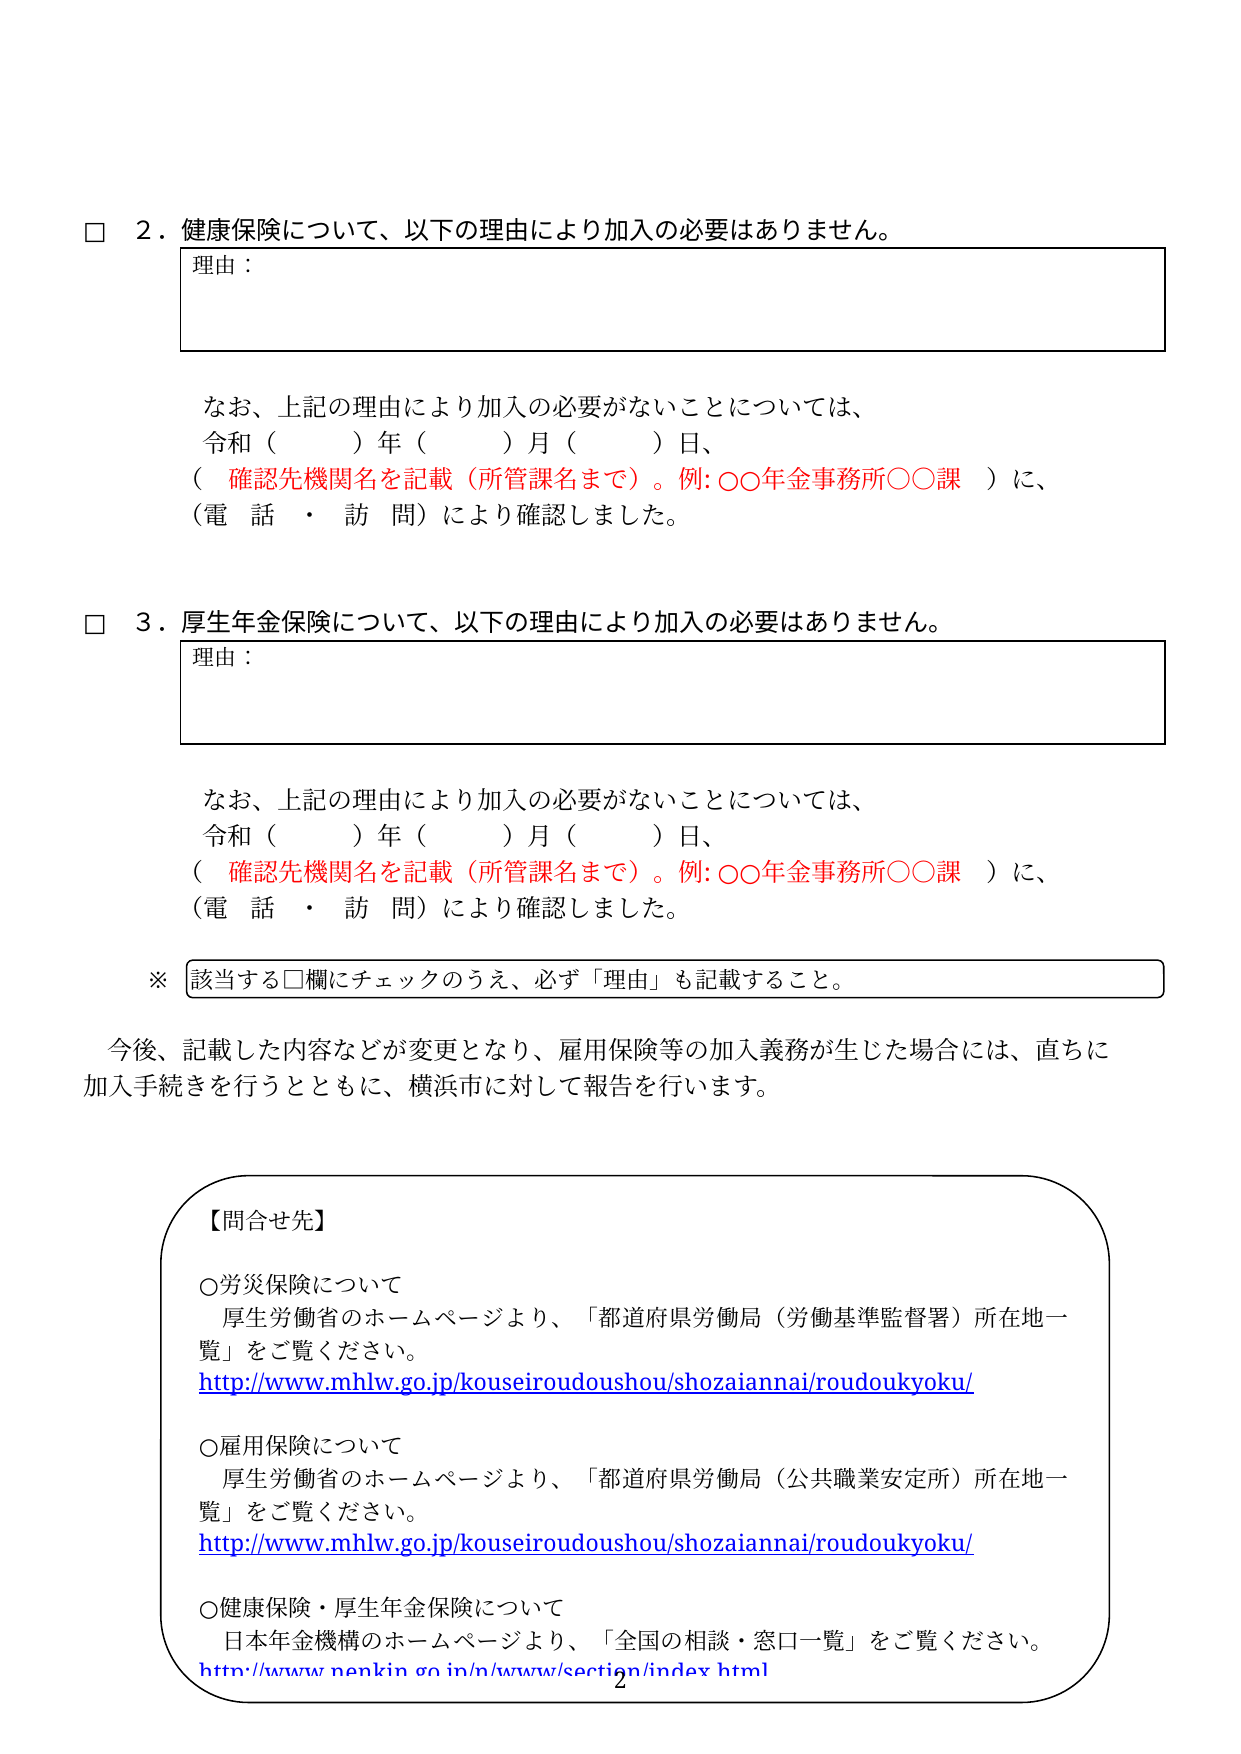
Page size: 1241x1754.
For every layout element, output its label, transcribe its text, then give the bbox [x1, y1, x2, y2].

text なお、上記の理由により加入の必要がないことについては、 [83, 388, 1113, 424]
text 令和（ ）年（ ）月（ ）日、 [83, 817, 1113, 853]
text なお、上記の理由により加入の必要がないことについては、 [83, 781, 1113, 817]
text ※ 該当する□欄にチェックのうえ、必ず「理由」も記載すること。 [83, 960, 188, 996]
text □ ３．厚生年金保険について、以下の理由により加入の必要はありません。 [83, 603, 1113, 639]
text 令和（ ）年（ ）月（ ）日、 [83, 424, 1113, 460]
text （ 確認先機関名を記載（所管課名まで）。例: ○○年金事務所○○課 ）に、 [83, 853, 1113, 889]
text （ 確認先機関名を記載（所管課名まで）。例: ○○年金事務所○○課 ）に、 [83, 460, 1113, 496]
text 今後、記載した内容などが変更となり、雇用保険等の加入義務が生じた場合には、直ちに加入手続きを行うとともに、横浜市に対して報告を行います。 [83, 1031, 1113, 1103]
text （電話・訪問）により確認しました。 [83, 496, 1113, 532]
text （電話・訪問）により確認しました。 [83, 889, 1113, 925]
text □ ２．健康保険について、以下の理由により加入の必要はありません。 [83, 210, 1113, 246]
text ※ 該当する□欄にチェックのうえ、必ず「理由」も記載すること。 [188, 961, 1113, 996]
